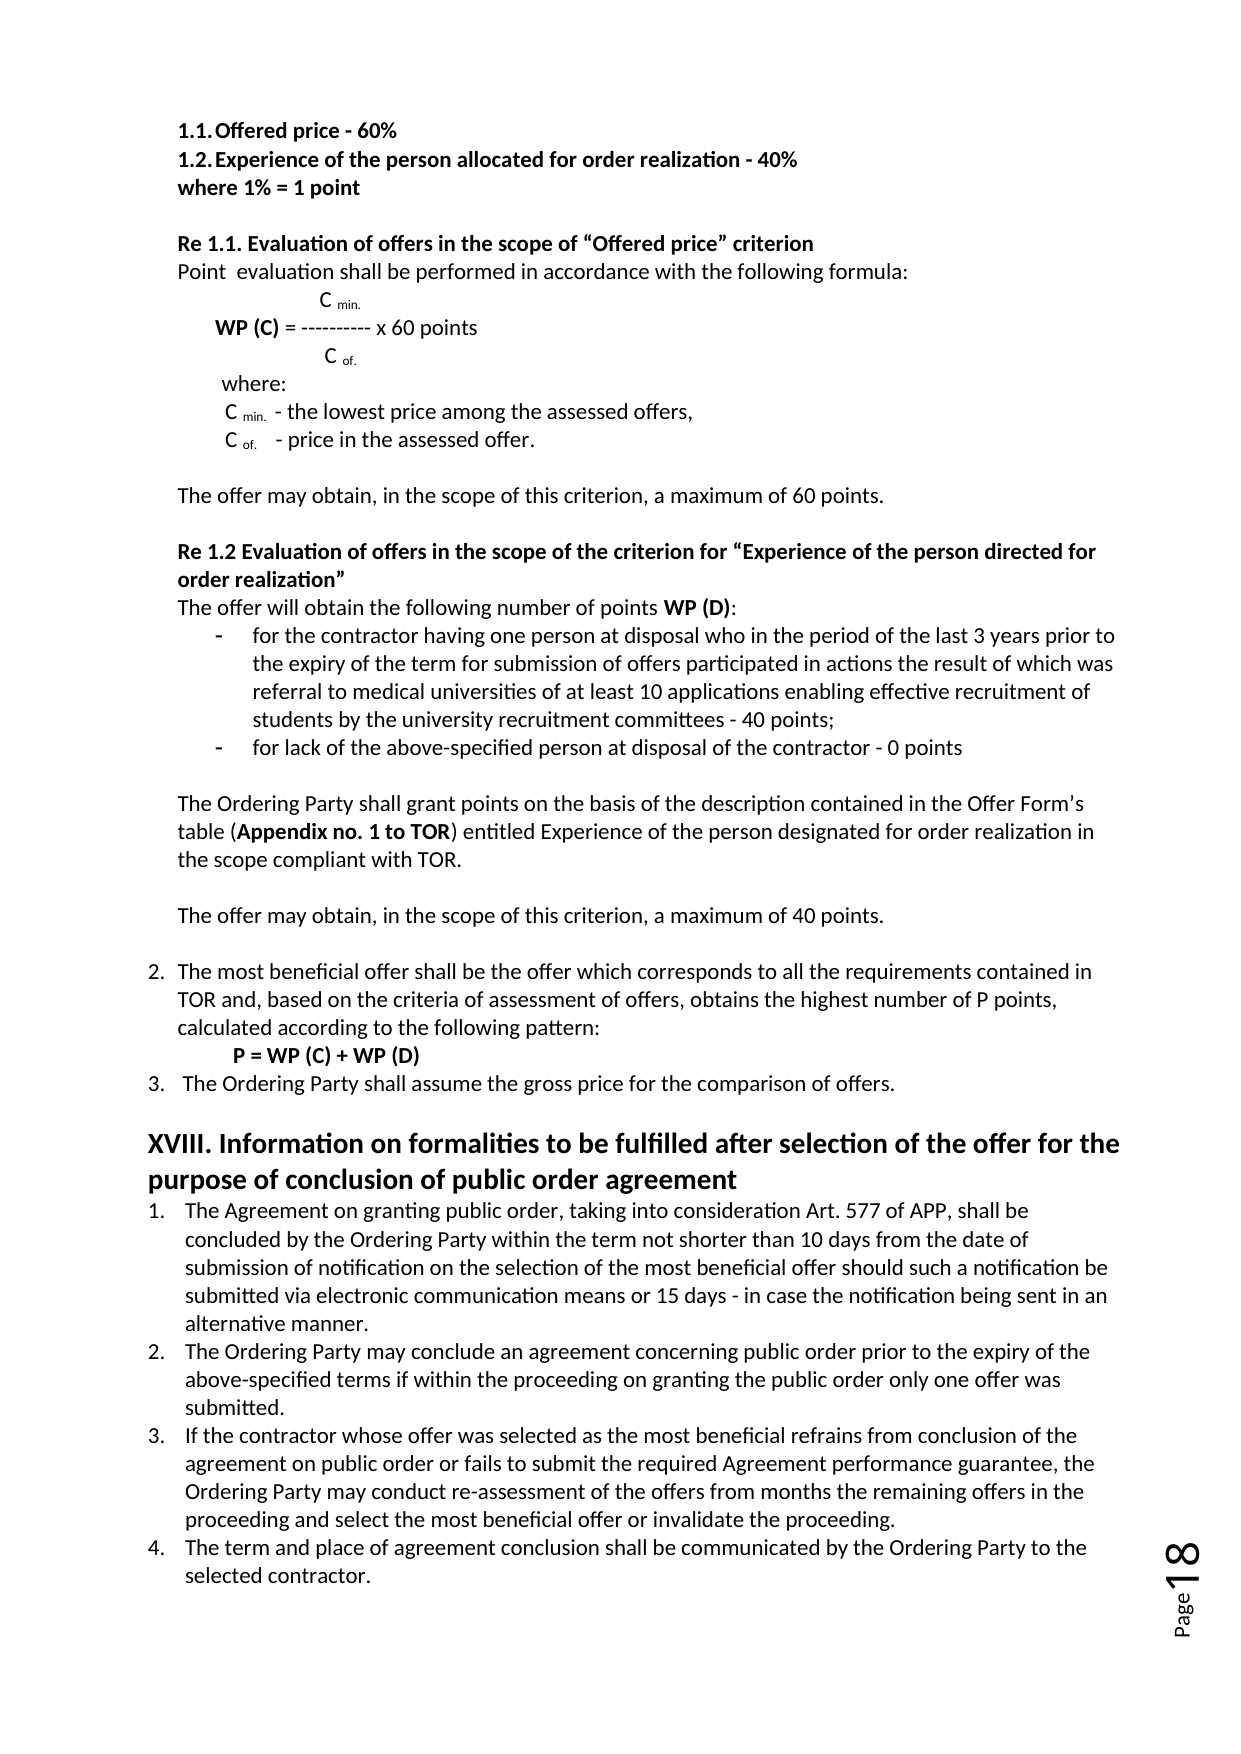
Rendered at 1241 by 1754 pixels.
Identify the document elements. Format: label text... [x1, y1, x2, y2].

list The term and place of agreement conclusion shall be communicated by the Ordering Party to the selected contractor. [148, 1533, 1122, 1589]
text The offer will obtain the following number of points WP (D): [177, 593, 1122, 621]
list Offered price - 60% [177, 117, 1122, 145]
list for lack of the above-specified person at disposal of the contractor - 0 points [215, 733, 1122, 761]
list If the contractor whose offer was selected as the most beneficial refrains from conclusion of the agreement on public order or fails to submit the required Agreement performance guarantee, the Ordering Party may conduct re-assessment of the offers from months the remaining offers in the proceeding and select the most beneficial offer or invalidate the proceeding. [148, 1421, 1122, 1533]
text Re 1.1. Evaluation of offers in the scope of “Offered price” criterion [177, 229, 1122, 257]
text Point evaluation shall be performed in accordance with the following formula: [177, 257, 1122, 285]
text C min. - the lowest price among the assessed offers, [148, 397, 1122, 425]
text C of. - price in the assessed offer. [148, 425, 1122, 453]
list The Ordering Party may conclude an agreement concerning public order prior to the expiry of the above-specified terms if within the proceeding on granting the public order only one offer was submitted. [148, 1337, 1122, 1421]
text The offer may obtain, in the scope of this criterion, a maximum of 40 points. [177, 901, 1122, 929]
list The Ordering Party shall assume the gross price for the comparison of offers. [148, 1069, 1122, 1097]
text XVIII. Information on formalities to be fulfilled after selection of the offer for the purpose of conclusion of public order agreement [148, 1125, 1122, 1197]
text The offer may obtain, in the scope of this criterion, a maximum of 60 points. [177, 481, 1122, 509]
text WP (C) = ---------- x 60 points [148, 313, 1122, 341]
list The Agreement on granting public order, taking into consideration Art. 577 of APP, shall be concluded by the Ordering Party within the term not shorter than 10 days from the date of submission of notification on the selection of the most beneficial offer should such a notification be submitted via electronic communication means or 15 days - in case the notification being sent in an alternative manner. [148, 1197, 1122, 1337]
text where: [148, 369, 1122, 397]
text C of. [148, 341, 1122, 369]
list for the contractor having one person at disposal who in the period of the last 3 years prior to the expiry of the term for submission of offers participated in actions the result of which was referral to medical universities of at least 10 applications enabling effective recruitment of students by the university recruitment committees - 40 points; [215, 621, 1122, 733]
text Re 1.2 Evaluation of offers in the scope of the criterion for “Experience of the person directed for order realization” [177, 537, 1122, 593]
text P = WP (C) + WP (D) [223, 1041, 1122, 1069]
text C min. [221, 285, 1122, 313]
text The Ordering Party shall grant points on the basis of the description contained in the Offer Form’s table (Appendix no. 1 to TOR) entitled Experience of the person designated for order realization in the scope compliant with TOR. [177, 789, 1122, 873]
list The most beneficial offer shall be the offer which corresponds to all the requirements contained in TOR and, based on the criteria of assessment of offers, obtains the highest number of P points, calculated according to the following pattern: [148, 957, 1122, 1041]
list Experience of the person allocated for order realization - 40% [177, 145, 1122, 173]
text where 1% = 1 point [177, 173, 1122, 201]
